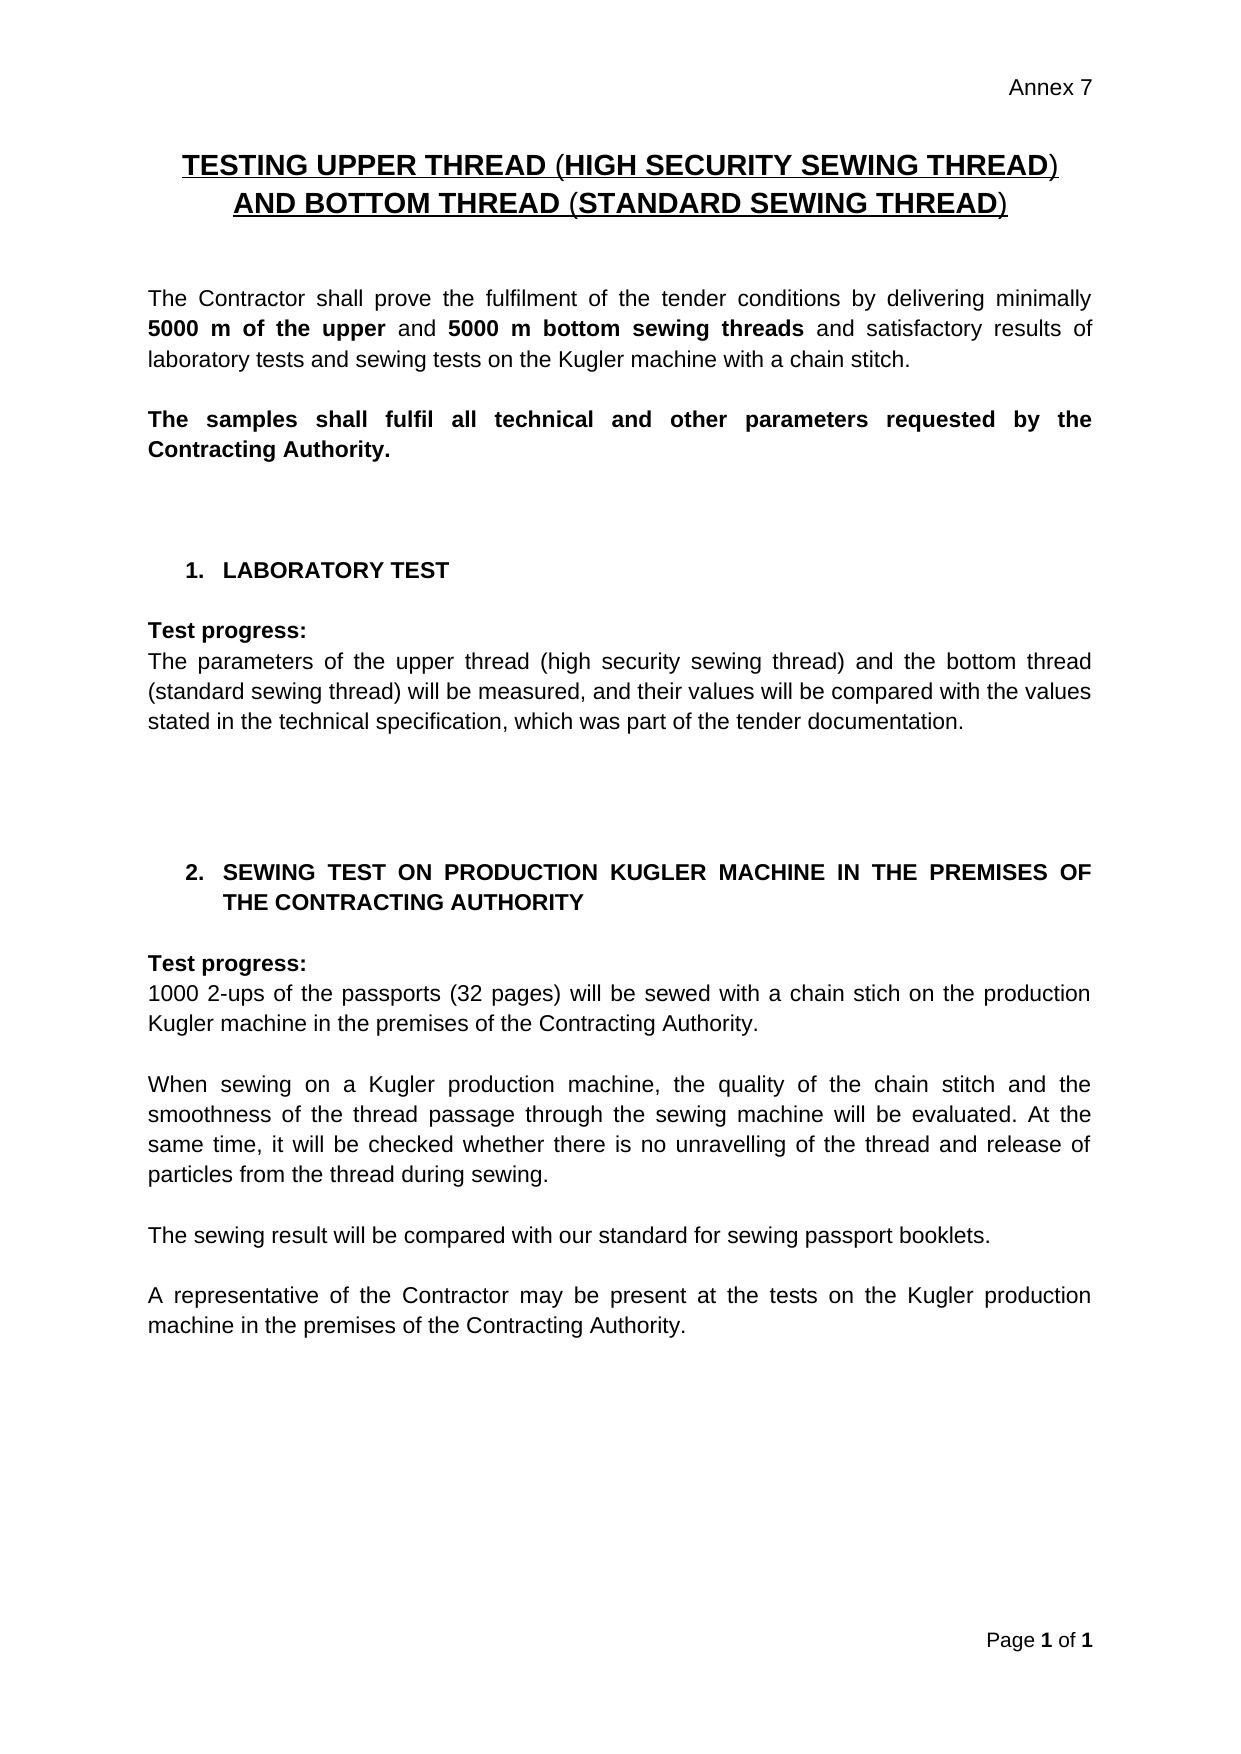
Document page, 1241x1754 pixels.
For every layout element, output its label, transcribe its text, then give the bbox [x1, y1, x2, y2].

list SEWING TEST ON PRODUCTION KUGLER MACHINE IN THE PREMISES OF THE CONTRACTING AUTHORITY [185, 859, 1093, 916]
text The parameters of the upper thread (high security sewing thread) and the bottom thread (standard sewing thread) will be measured, and their values will be compared with the values stated in the technical specification, which was part of the tender documentation. [148, 648, 1093, 734]
list LABORATORY TEST [185, 557, 1093, 583]
text Test progress: [148, 617, 1093, 644]
text A representative of the Contractor may be present at the tests on the Kugler production machine in the premises of the Contracting Authority. [148, 1282, 1093, 1338]
text TESTING UPPER THREAD (HIGH SECURITY SEWING THREAD) AND BOTTOM THREAD (STANDARD SEWING THREAD) [148, 148, 1093, 220]
text The samples shall fulfil all technical and other parameters requested by the Contracting Authority. [148, 406, 1093, 462]
text The sewing result will be compared with our standard for sewing passport booklets. [148, 1222, 1093, 1248]
text Test progress: [148, 950, 1093, 976]
text When sewing on a Kugler production machine, the quality of the chain stitch and the smoothness of the thread passage through the sewing machine will be evaluated. At the same time, it will be checked whether there is no unravelling of the thread and release of particles from the thread during sewing. [148, 1071, 1093, 1187]
text 1000 2-ups of the passports (32 pages) will be sewed with a chain stich on the production Kugler machine in the premises of the Contracting Authority. [148, 980, 1093, 1036]
text The Contractor shall prove the fulfilment of the tender conditions by delivering minimally 5000 m of the upper and 5000 m bottom sewing threads and satisfactory results of laboratory tests and sewing tests on the Kugler machine with a chain stitch. [148, 285, 1093, 372]
